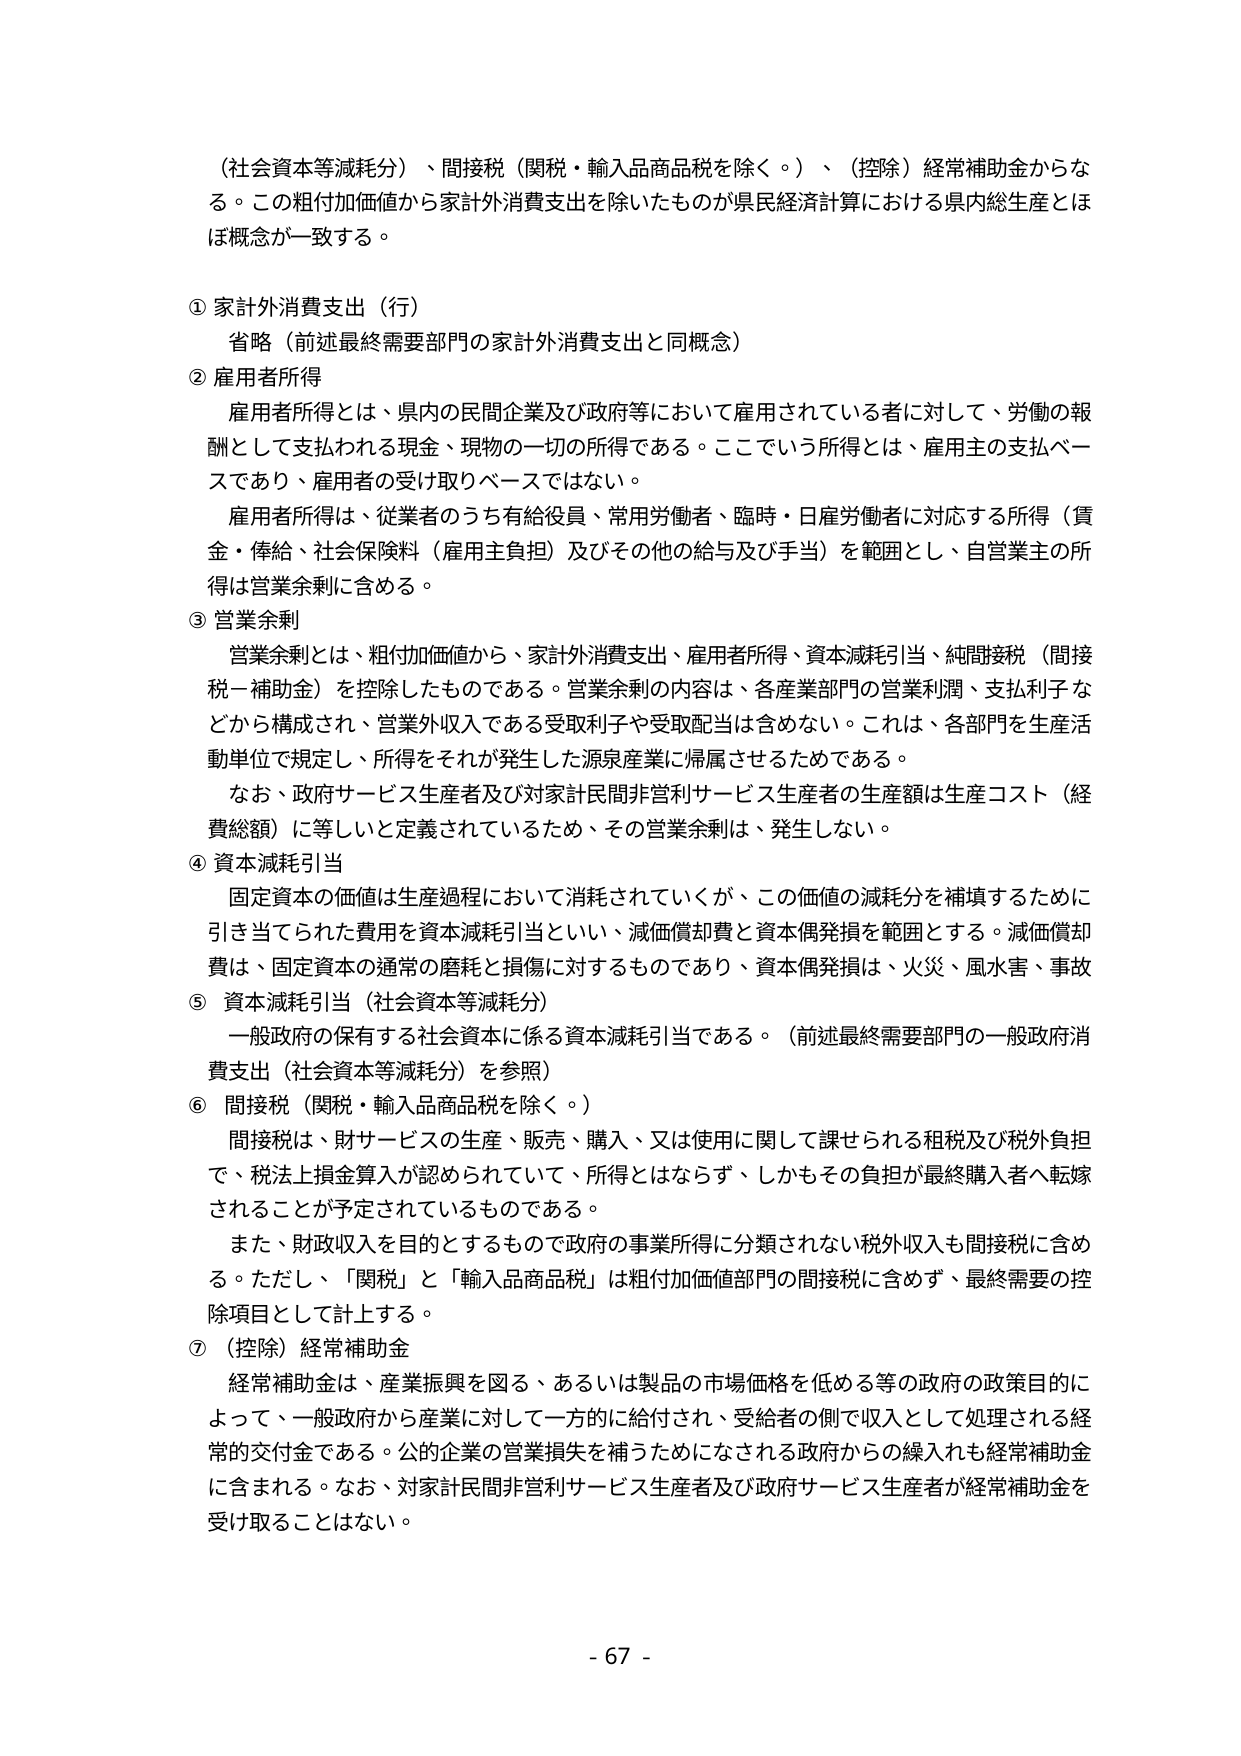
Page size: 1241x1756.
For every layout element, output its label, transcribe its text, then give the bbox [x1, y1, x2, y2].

text また、財政収入を目的とするもので政府の事業所得に分類されない税外収入も間接税に含める。ただし、「関税」と「輸入品商品税」は粗付加価値部門の間接税に含めず、最終需要の控除項目として計上する。 [208, 1229, 1094, 1329]
text 経常補助金は、産業振興を図る、あるいは製品の市場価格を低める等の政府の政策目的によって、一般政府から産業に対して一方的に給付され、受給者の側で収入として処理される経常的交付金である。公的企業の営業損失を補うためになされる政府からの繰入れも経常補助金に含まれる。なお、対家計民間非営利サービス生産者及び政府サービス生産者が経常補助金を受け取ることはない。 [208, 1368, 1094, 1537]
text （社会資本等減耗分）、間接税（関税・輸入品商品税を除く。）、（控除）経常補助金からなる。この粗付加価値から家計外消費支出を除いたものが県民経済計算における県内総生産とほぼ概念が一致する。 [208, 152, 1093, 252]
text ⑤ 資本減耗引当（社会資本等減耗分） [188, 987, 1105, 1016]
text ③ 営業余剰 [188, 605, 1105, 634]
text ① 家計外消費支出（行） [188, 292, 1105, 322]
text 雇用者所得とは、県内の民間企業及び政府等において雇用されている者に対して、労働の報酬として支払われる現金、現物の一切の所得である。ここでいう所得とは、雇用主の支払ベースであり、雇用者の受け取りベースではない。 [208, 397, 1093, 496]
text 営業余剰とは、粗付加価値から、家計外消費支出、雇用者所得、資本減耗引当、純間接税（間接税－補助金）を控除したものである。営業余剰の内容は、各産業部門の営業利潤、支払利子などから構成され、営業外収入である受取利子や受取配当は含めない。これは、各部門を生産活動単位で規定し、所得をそれが発生した源泉産業に帰属させるためである。 [208, 639, 1093, 774]
text 間接税は、財サービスの生産、販売、購入、又は使用に関して課せられる租税及び税外負担で、税法上損金算入が認められていて、所得とはならず、しかもその負担が最終購入者へ転嫁されることが予定されているものである。 [208, 1125, 1094, 1224]
text ④ 資本減耗引当 [188, 848, 1105, 877]
text ② 雇用者所得 [188, 362, 1105, 391]
text 固定資本の価値は生産過程において消耗されていくが、この価値の減耗分を補填するために引き当てられた費用を資本減耗引当といい、減価償却費と資本偶発損を範囲とする。減価償却費は、固定資本の通常の磨耗と損傷に対するものであり、資本偶発損は、火災、風水害、事故などによる不慮の損失に対するものである。 [208, 882, 1094, 982]
text 省略（前述最終需要部門の家計外消費支出と同概念） [229, 327, 1105, 356]
text 一般政府の保有する社会資本に係る資本減耗引当である。（前述最終需要部門の一般政府消費支出（社会資本等減耗分）を参照） [208, 1021, 1093, 1086]
text ⑥ 間接税（関税・輸入品商品税を除く。） [188, 1091, 1105, 1120]
text 雇用者所得は、従業者のうち有給役員、常用労働者、臨時・日雇労働者に対応する所得（賃金・俸給、社会保険料（雇用主負担）及びその他の給与及び手当）を範囲とし、自営業主の所得は営業余剰に含める。 [208, 501, 1094, 600]
text ⑦ （控除）経常補助金 [188, 1334, 1105, 1363]
text なお、政府サービス生産者及び対家計民間非営利サービス生産者の生産額は生産コスト（経費総額）に等しいと定義されているため、その営業余剰は、発生しない。 [208, 779, 1093, 843]
